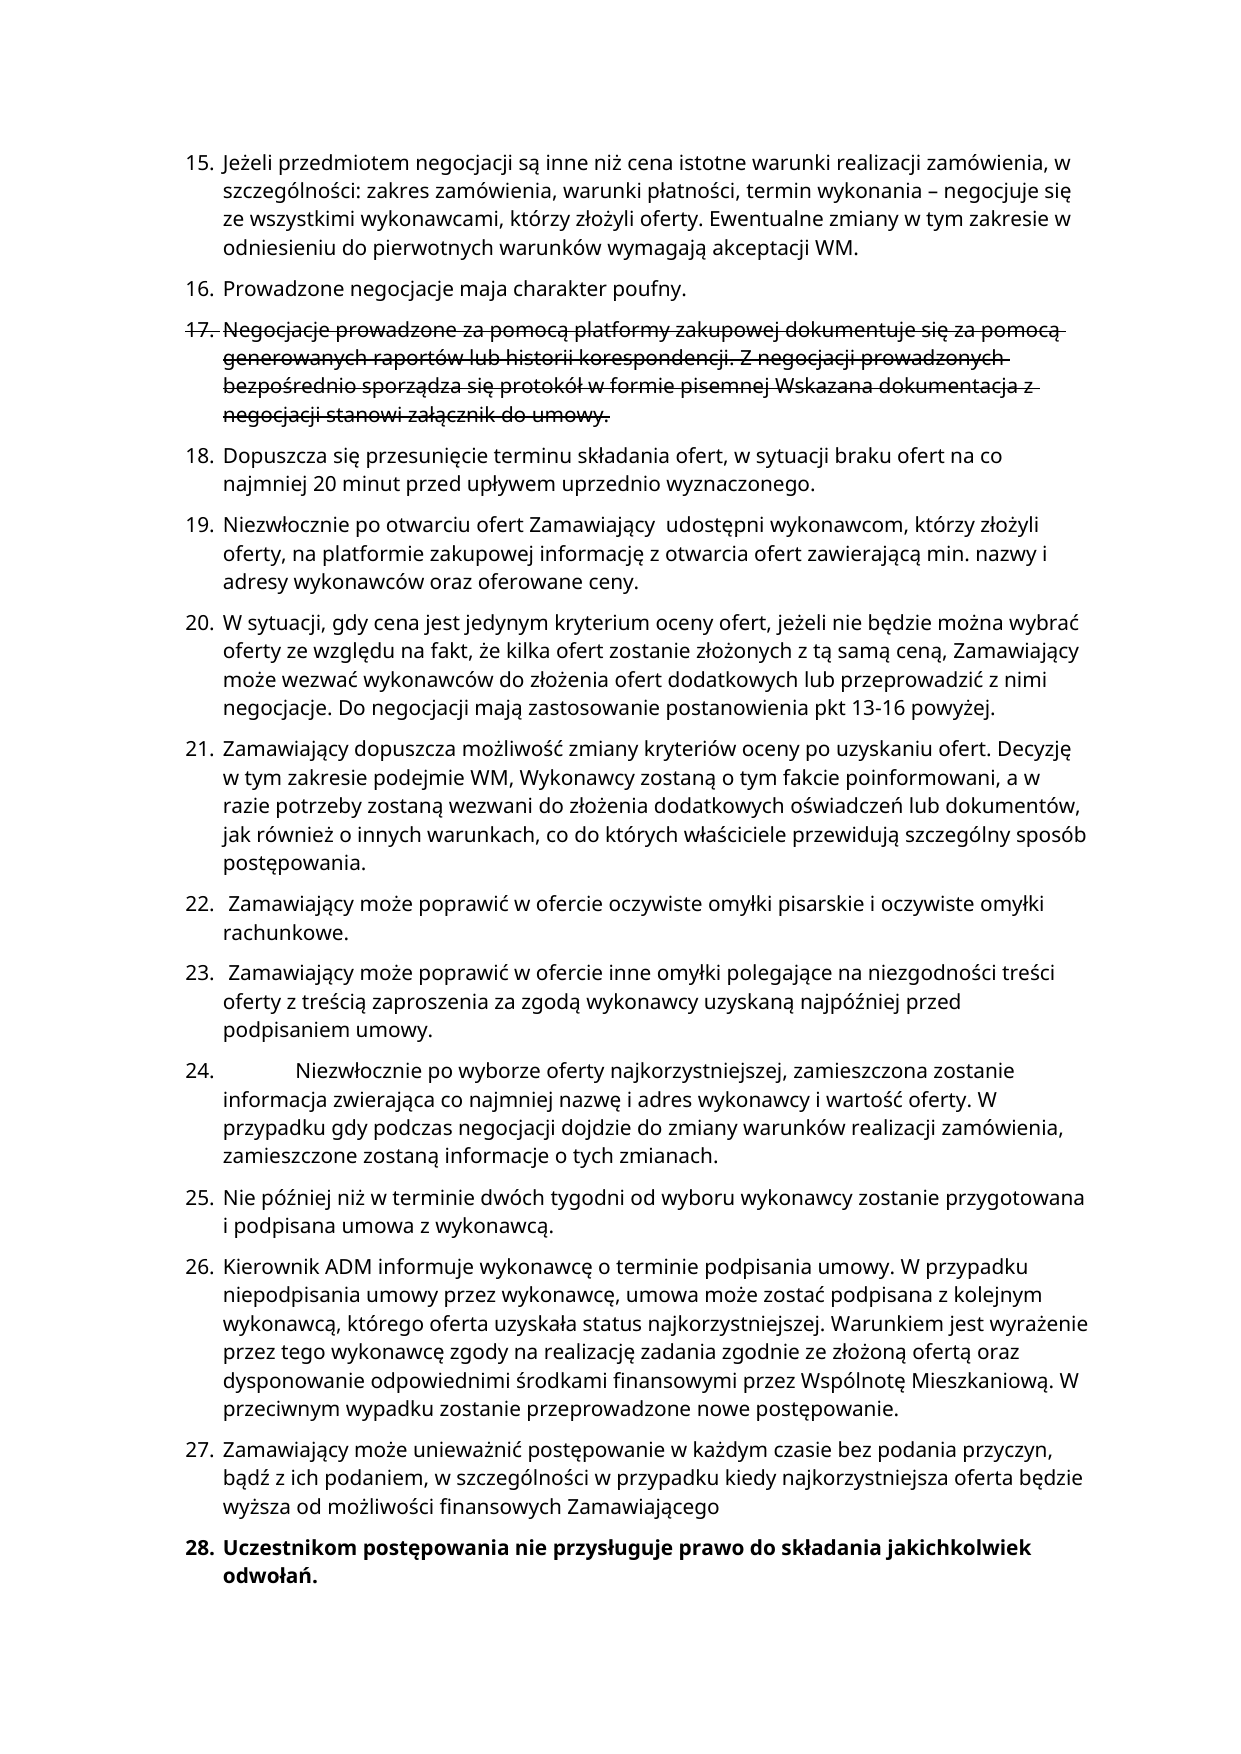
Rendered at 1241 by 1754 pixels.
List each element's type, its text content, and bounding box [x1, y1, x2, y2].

list Uczestnikom postępowania nie przysługuje prawo do składania jakichkolwiek odwołań. [185, 1533, 1093, 1590]
list Jeżeli przedmiotem negocjacji są inne niż cena istotne warunki realizacji zamówienia, w szczególności: zakres zamówienia, warunki płatności, termin wykonania – negocjuje się ze wszystkimi wykonawcami, którzy złożyli oferty. Ewentualne zmiany w tym zakresie w odniesieniu do pierwotnych warunków wymagają akceptacji WM. [185, 148, 1093, 261]
list Zamawiający dopuszcza możliwość zmiany kryteriów oceny po uzyskaniu ofert. Decyzję w tym zakresie podejmie WM, Wykonawcy zostaną o tym fakcie poinformowani, a w razie potrzeby zostaną wezwani do złożenia dodatkowych oświadczeń lub dokumentów, jak również o innych warunkach, co do których właściciele przewidują szczególny sposób postępowania. [185, 734, 1093, 877]
list Kierownik ADM informuje wykonawcę o terminie podpisania umowy. W przypadku niepodpisania umowy przez wykonawcę, umowa może zostać podpisana z kolejnym wykonawcą, którego oferta uzyskała status najkorzystniejszej. Warunkiem jest wyrażenie przez tego wykonawcę zgody na realizację zadania zgodnie ze złożoną ofertą oraz dysponowanie odpowiednimi środkami finansowymi przez Wspólnotę Mieszkaniową. W przeciwnym wypadku zostanie przeprowadzone nowe postępowanie. [185, 1252, 1093, 1423]
list Nie później niż w terminie dwóch tygodni od wyboru wykonawcy zostanie przygotowana i podpisana umowa z wykonawcą. [185, 1183, 1093, 1239]
list Niezwłocznie po wyborze oferty najkorzystniejszej, zamieszczona zostanie informacja zwierająca co najmniej nazwę i adres wykonawcy i wartość oferty. W przypadku gdy podczas negocjacji dojdzie do zmiany warunków realizacji zamówienia, zamieszczone zostaną informacje o tych zmianach. [185, 1056, 1093, 1170]
list W sytuacji, gdy cena jest jedynym kryterium oceny ofert, jeżeli nie będzie można wybrać oferty ze względu na fakt, że kilka ofert zostanie złożonych z tą samą ceną, Zamawiający może wezwać wykonawców do złożenia ofert dodatkowych lub przeprowadzić z nimi negocjacje. Do negocjacji mają zastosowanie postanowienia pkt 13-16 powyżej. [185, 608, 1093, 722]
list Prowadzone negocjacje maja charakter poufny. [185, 274, 1093, 302]
list Dopuszcza się przesunięcie terminu składania ofert, w sytuacji braku ofert na co najmniej 20 minut przed upływem uprzednio wyznaczonego. [185, 441, 1093, 498]
list Zamawiający może unieważnić postępowanie w każdym czasie bez podania przyczyn, bądź z ich podaniem, w szczególności w przypadku kiedy najkorzystniejsza oferta będzie wyższa od możliwości finansowych Zamawiającego [185, 1435, 1093, 1520]
list Zamawiający może poprawić w ofercie oczywiste omyłki pisarskie i oczywiste omyłki rachunkowe. [185, 889, 1093, 946]
list Negocjacje prowadzone za pomocą platformy zakupowej dokumentuje się za pomocą generowanych raportów lub historii korespondencji. Z negocjacji prowadzonych bezpośrednio sporządza się protokół w formie pisemnej Wskazana dokumentacja z negocjacji stanowi załącznik do umowy. [185, 315, 1093, 428]
list Zamawiający może poprawić w ofercie inne omyłki polegające na niezgodności treści oferty z treścią zaproszenia za zgodą wykonawcy uzyskaną najpóźniej przed podpisaniem umowy. [185, 958, 1093, 1044]
list Niezwłocznie po otwarciu ofert Zamawiający udostępni wykonawcom, którzy złożyli oferty, na platformie zakupowej informację z otwarcia ofert zawierającą min. nazwy i adresy wykonawców oraz oferowane ceny. [185, 510, 1093, 596]
